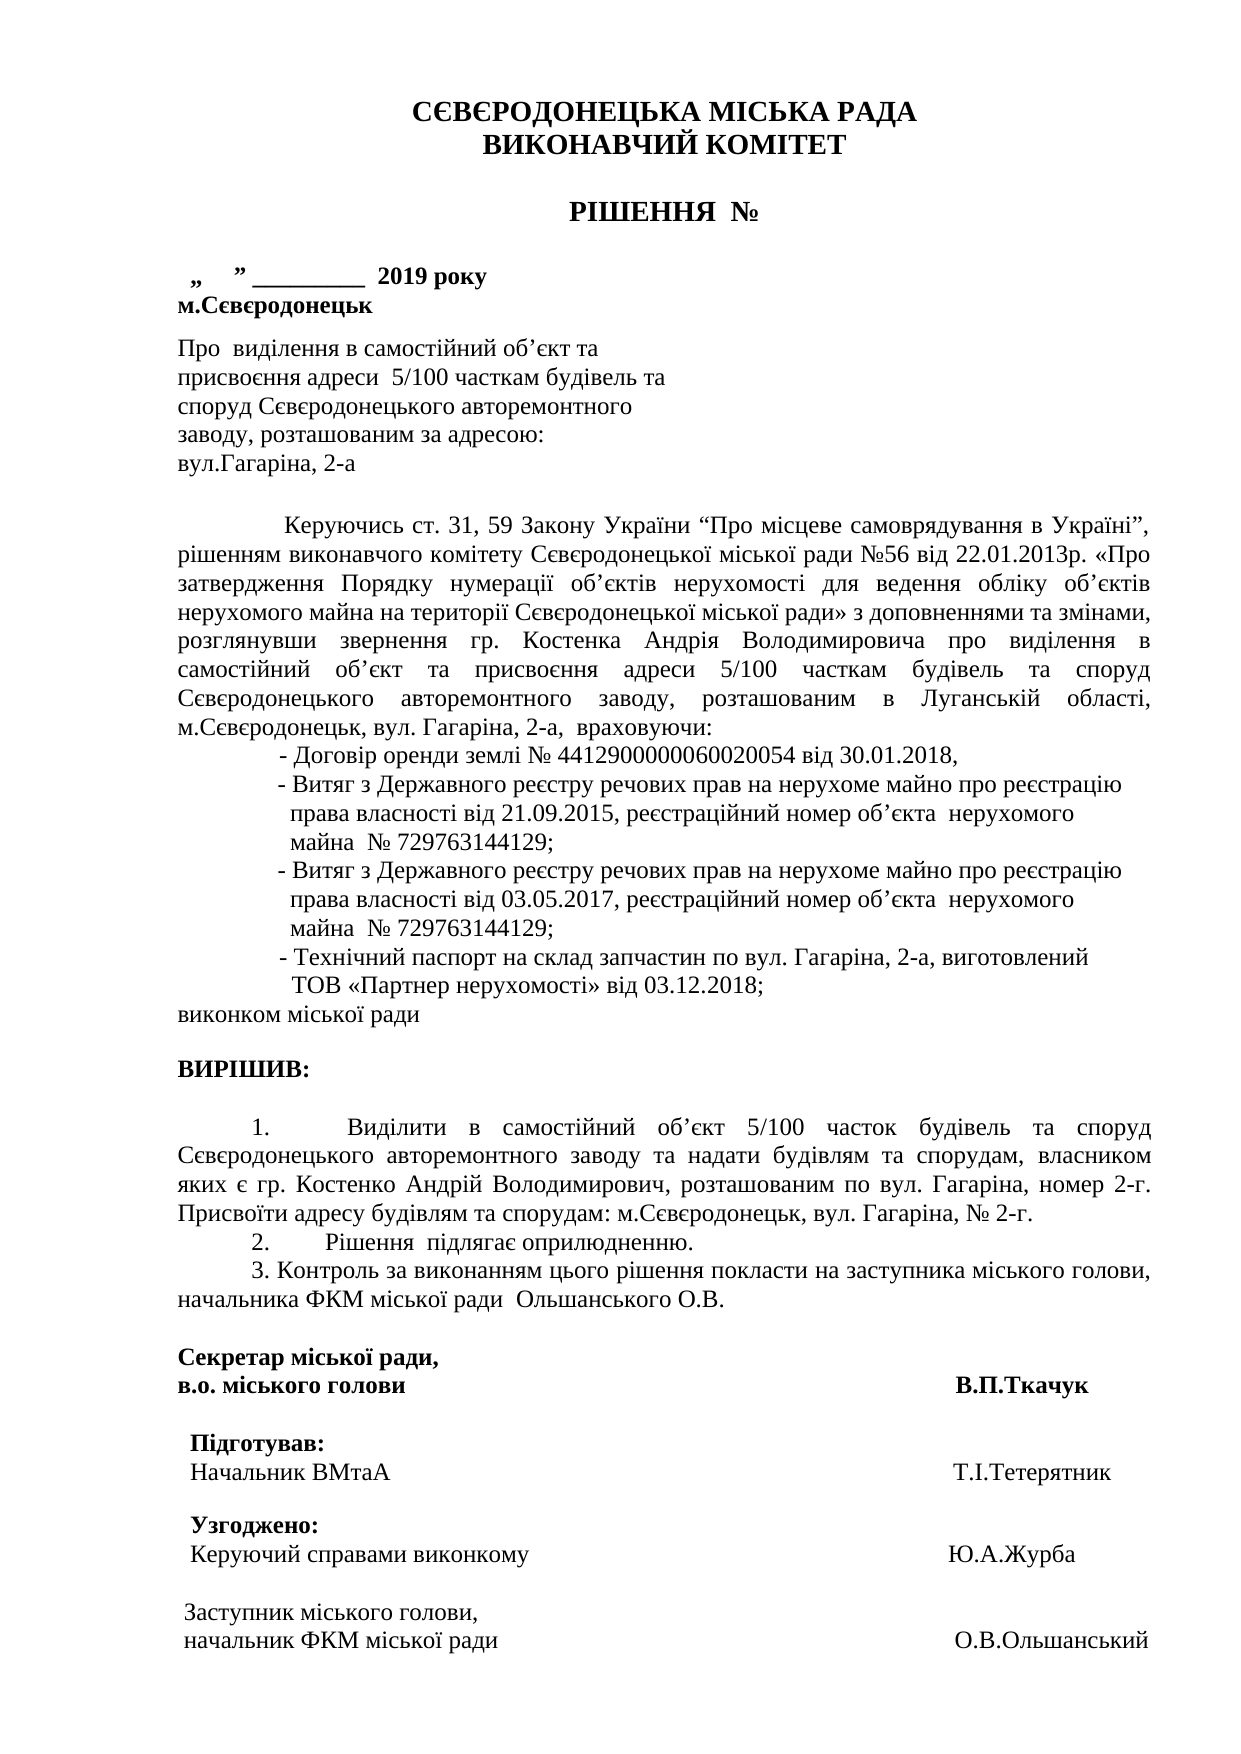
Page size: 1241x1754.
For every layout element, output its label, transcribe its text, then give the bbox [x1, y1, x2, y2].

text Заступник міського голови, [177, 1597, 1152, 1626]
text в.о. міського голови В.П.Ткачук [177, 1371, 1152, 1399]
text ТОВ «Партнер нерухомості» від 03.12.2018; [279, 971, 1152, 999]
text „ ” _________ 2019 року [177, 261, 1152, 290]
text виконком міської ради [177, 999, 1152, 1028]
text майна № 729763144129; [177, 827, 1152, 856]
subtitle СЄВЄРОДОНЕЦЬКА МІСЬКА РАДА [177, 94, 1152, 127]
text Підготував: [177, 1428, 1152, 1457]
subtitle РІШЕННЯ № [177, 194, 1152, 228]
text начальник ФКМ міської ради О.В.Ольшанський [177, 1626, 1152, 1654]
list Виділити в самостійний об’єкт 5/100 часток будівель та споруд Сєвєродонецького авторемонтного заводу та надати будівлям та спорудам, власником яких є гр. Костенко Андрій Володимирович, розташованим по вул. Гагаріна, номер 2-г. Присвоїти адресу будівлям та спорудам: м.Сєвєродонецьк, вул. Гагаріна, № 2-г. [177, 1112, 1152, 1227]
text Узгоджено: [177, 1511, 1152, 1539]
text Начальник ВМтаА Т.І.Тетерятник [177, 1457, 1152, 1486]
text майна № 729763144129; [177, 913, 1152, 942]
text м.Сєвєродонецьк [177, 290, 1152, 319]
text Керуючись ст. 31, 59 Закону України “Про місцеве самоврядування в Україні”, рішенням виконавчого комітету Сєвєродонецької міської ради №56 від 22.01.2013р. «Про затвердження Порядку нумерації об’єктів нерухомості для ведення обліку об’єктів нерухомого майна на території Сєвєродонецької міської ради» з доповненнями та змінами, розглянувши звернення гр. Костенка Андрія Володимировича про виділення в самостійний об’єкт та присвоєння адреси 5/100 часткам будівель та споруд Сєвєродонецького авторемонтного заводу, розташованим в Луганській області, м.Сєвєродонецьк, вул. Гагаріна, 2-а, враховуючи: [177, 511, 1152, 741]
text - Витяг з Державного реєстру речових прав на нерухоме майно про реєстрацію [177, 856, 1152, 884]
text Керуючий справами виконкому Ю.А.Журба [177, 1539, 1152, 1568]
text - Договір оренди землі № 4412900000060020054 від 30.01.2018, [279, 741, 1152, 769]
text - Витяг з Державного реєстру речових прав на нерухоме майно про реєстрацію [177, 769, 1152, 798]
text права власності від 21.09.2015, реєстраційний номер об’єкта нерухомого [177, 798, 1152, 827]
subtitle ВИРІШИВ: [177, 1054, 1152, 1083]
text Секретар міської ради, [177, 1342, 1152, 1371]
text 3. Контроль за виконанням цього рішення покласти на заступника міського голови, начальника ФКМ міської ради Ольшанського О.В. [177, 1256, 1152, 1313]
list Рішення підлягає оприлюдненню. [177, 1227, 1152, 1256]
text права власності від 03.05.2017, реєстраційний номер об’єкта нерухомого [177, 884, 1152, 913]
subtitle ВИКОНАВЧИЙ КОМІТЕТ [177, 127, 1152, 161]
text - Технічний паспорт на склад запчастин по вул. Гагаріна, 2-а, виготовлений [279, 942, 1152, 971]
text Про виділення в самостійний об’єкт та присвоєння адреси 5/100 часткам будівель та споруд Сєвєродонецького авторемонтного заводу, розташованим за адресою: вул.Гагаріна, 2-а [177, 333, 683, 477]
